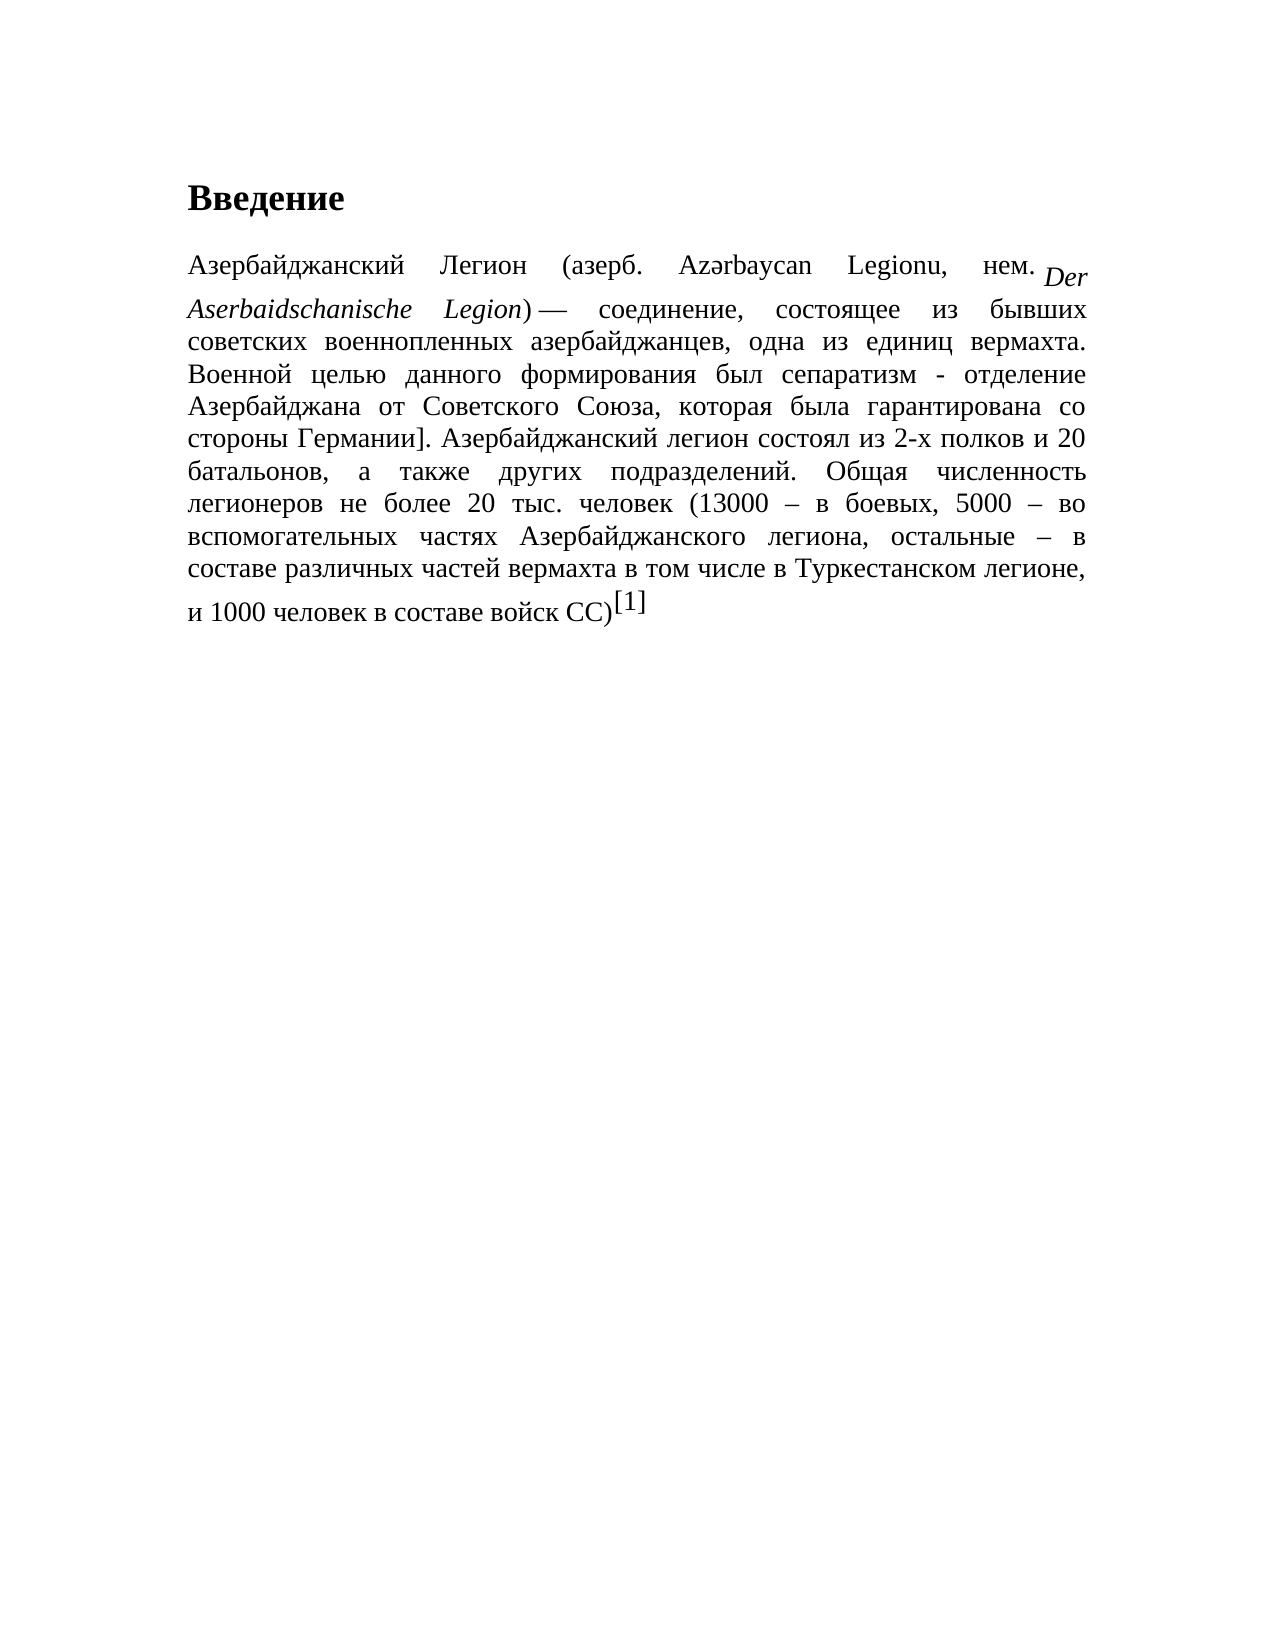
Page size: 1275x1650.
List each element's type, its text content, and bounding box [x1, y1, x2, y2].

text Азербайджанский Легион (азерб. Azərbaycan Legionu, нем. Der Aserbaidschanische Legion) — соединение, состоящее из бывших советских военнопленных азербайджанцев, одна из единиц вермахта. Военной целью данного формирования был сепаратизм - отделение Азербайджана от Советского Союза, которая была гарантирована со стороны Германии]. Азербайджанский легион состоял из 2-х полков и 20 батальонов, а также других подразделений. Общая численность легионеров не более 20 тыс. человек (13000 – в боевых, 5000 – во вспомогательных частях Азербайджанского легиона, остальные – в составе различных частей вермахта в том числе в Туркестанском легионе, и 1000 человек в составе войск СС)[1] [187, 248, 1087, 628]
list Введение [187, 175, 1087, 218]
